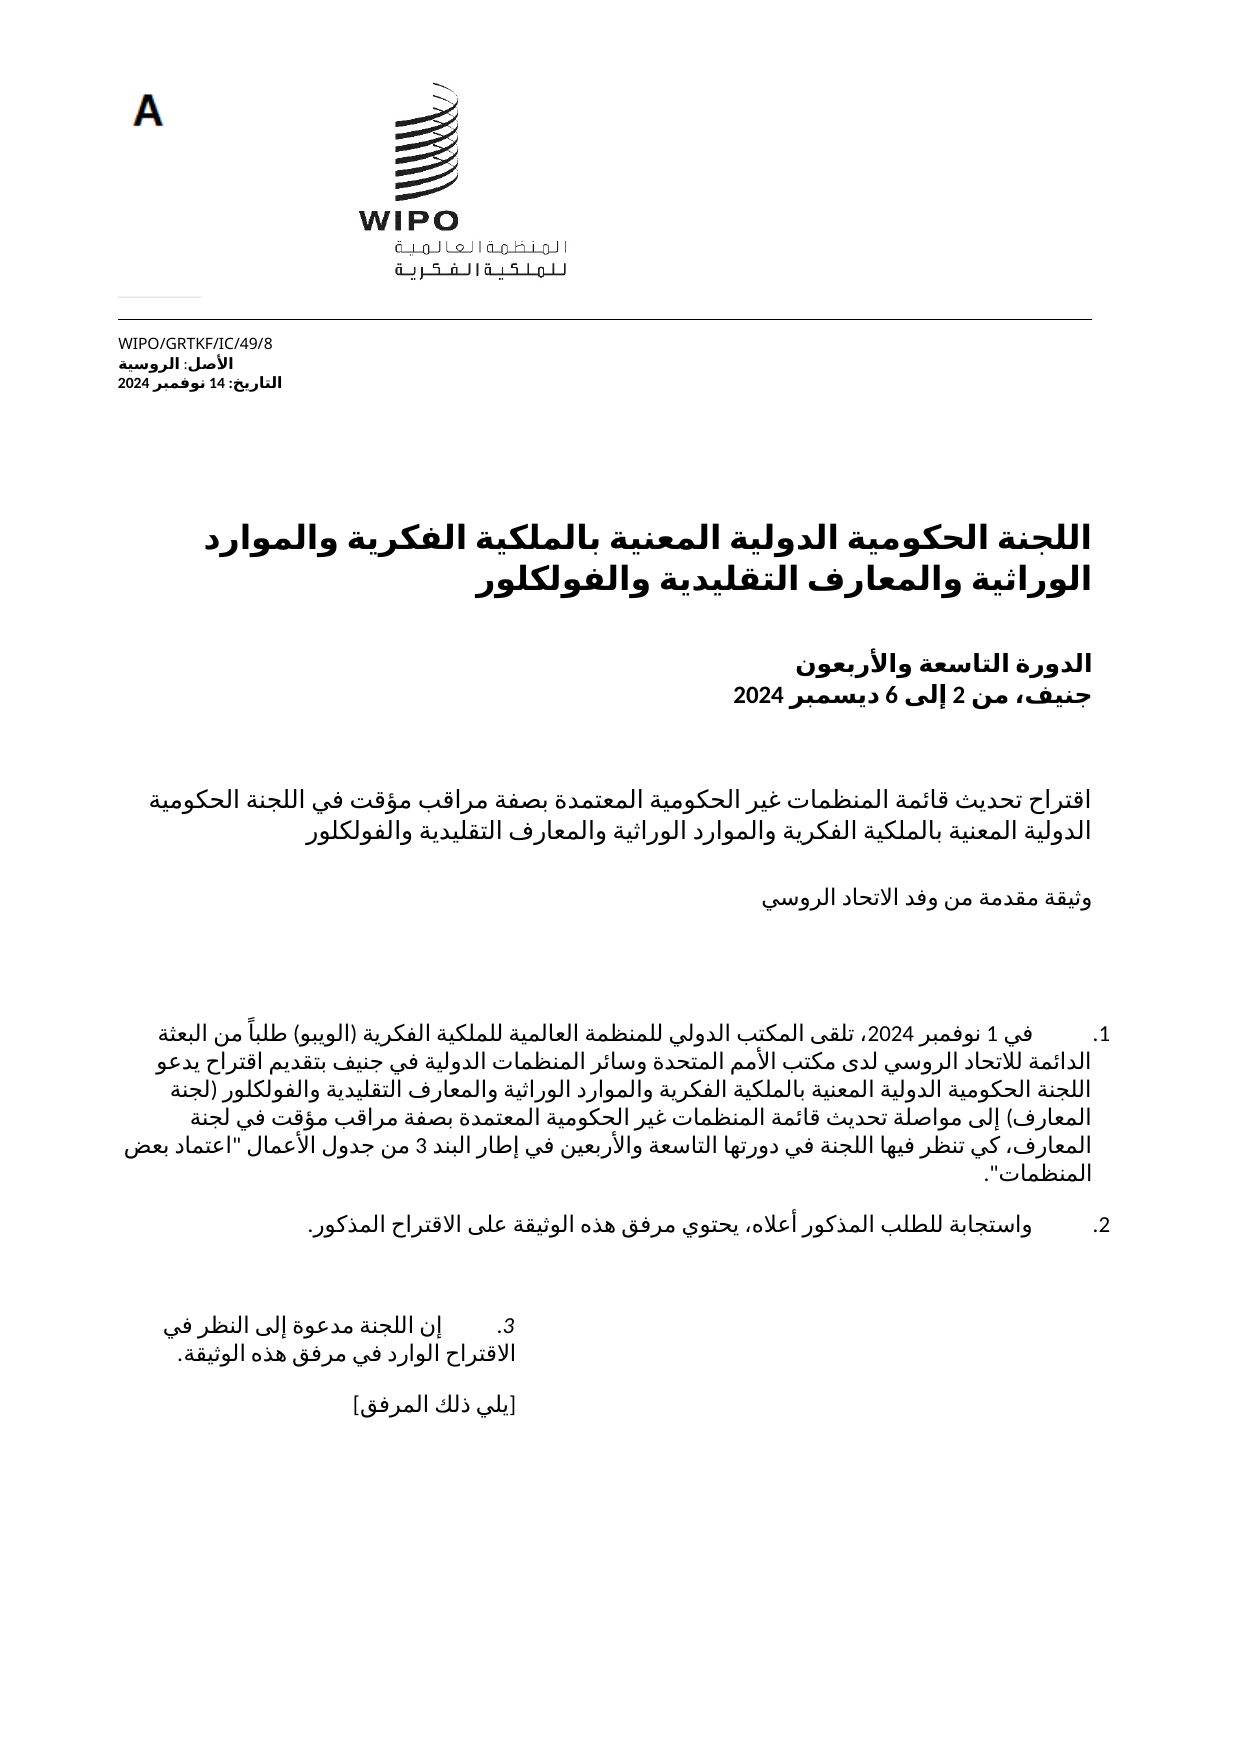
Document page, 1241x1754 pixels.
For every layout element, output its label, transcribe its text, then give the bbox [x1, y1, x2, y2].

text الدورة التاسعة والأربعون [118, 648, 1092, 679]
text ‏[يلي ذلك المرفق] [118, 1390, 516, 1418]
picture [118, 79, 203, 299]
text 3. إن اللجنة مدعوة إلى النظر في الاقتراح الوارد في مرفق هذه الوثيقة. [118, 1311, 517, 1367]
text WIPO/GRTKF/IC/49/8 [118, 333, 1092, 354]
text التاريخ: 14 نوفمبر 2024 [118, 373, 1092, 392]
text الأصل: الروسية [118, 354, 1092, 373]
picture [356, 79, 574, 287]
text جنيف، من 2 إلى 6 ديسمبر 2024 [118, 679, 1092, 709]
text وثيقة مقدمة من وفد الاتحاد الروسي [118, 883, 1092, 911]
text واستجابة للطلب المذكور أعلاه، يحتوي مرفق هذه الوثيقة على الاقتراح المذكور. [118, 1211, 1092, 1238]
text اقتراح تحديث قائمة المنظمات غير الحكومية المعتمدة بصفة مراقب مؤقت في اللجنة الحكومية الدولية المعنية بالملكية الفكرية والموارد الوراثية والمعارف التقليدية والفولكلور [118, 784, 1092, 846]
subtitle اللجنة الحكومية الدولية المعنية بالملكية الفكرية والموارد الوراثية والمعارف التقليدية والفولكلور [118, 517, 1092, 598]
text في 1 نوفمبر 2024، تلقى المكتب الدولي للمنظمة العالمية للملكية الفكرية (الويبو) طلباً من البعثة الدائمة للاتحاد الروسي لدى مكتب الأمم المتحدة وسائر المنظمات الدولية في جنيف بتقديم اقتراح يدعو اللجنة الحكومية الدولية المعنية بالملكية الفكرية والموارد الوراثية والمعارف التقليدية والفولكلور (لجنة المعارف) إلى مواصلة تحديث قائمة المنظمات غير الحكومية المعتمدة بصفة مراقب مؤقت في لجنة المعارف، كي تنظر فيها اللجنة في دورتها التاسعة والأربعين في إطار البند 3 من جدول الأعمال "اعتماد بعض المنظمات". [118, 1019, 1092, 1188]
